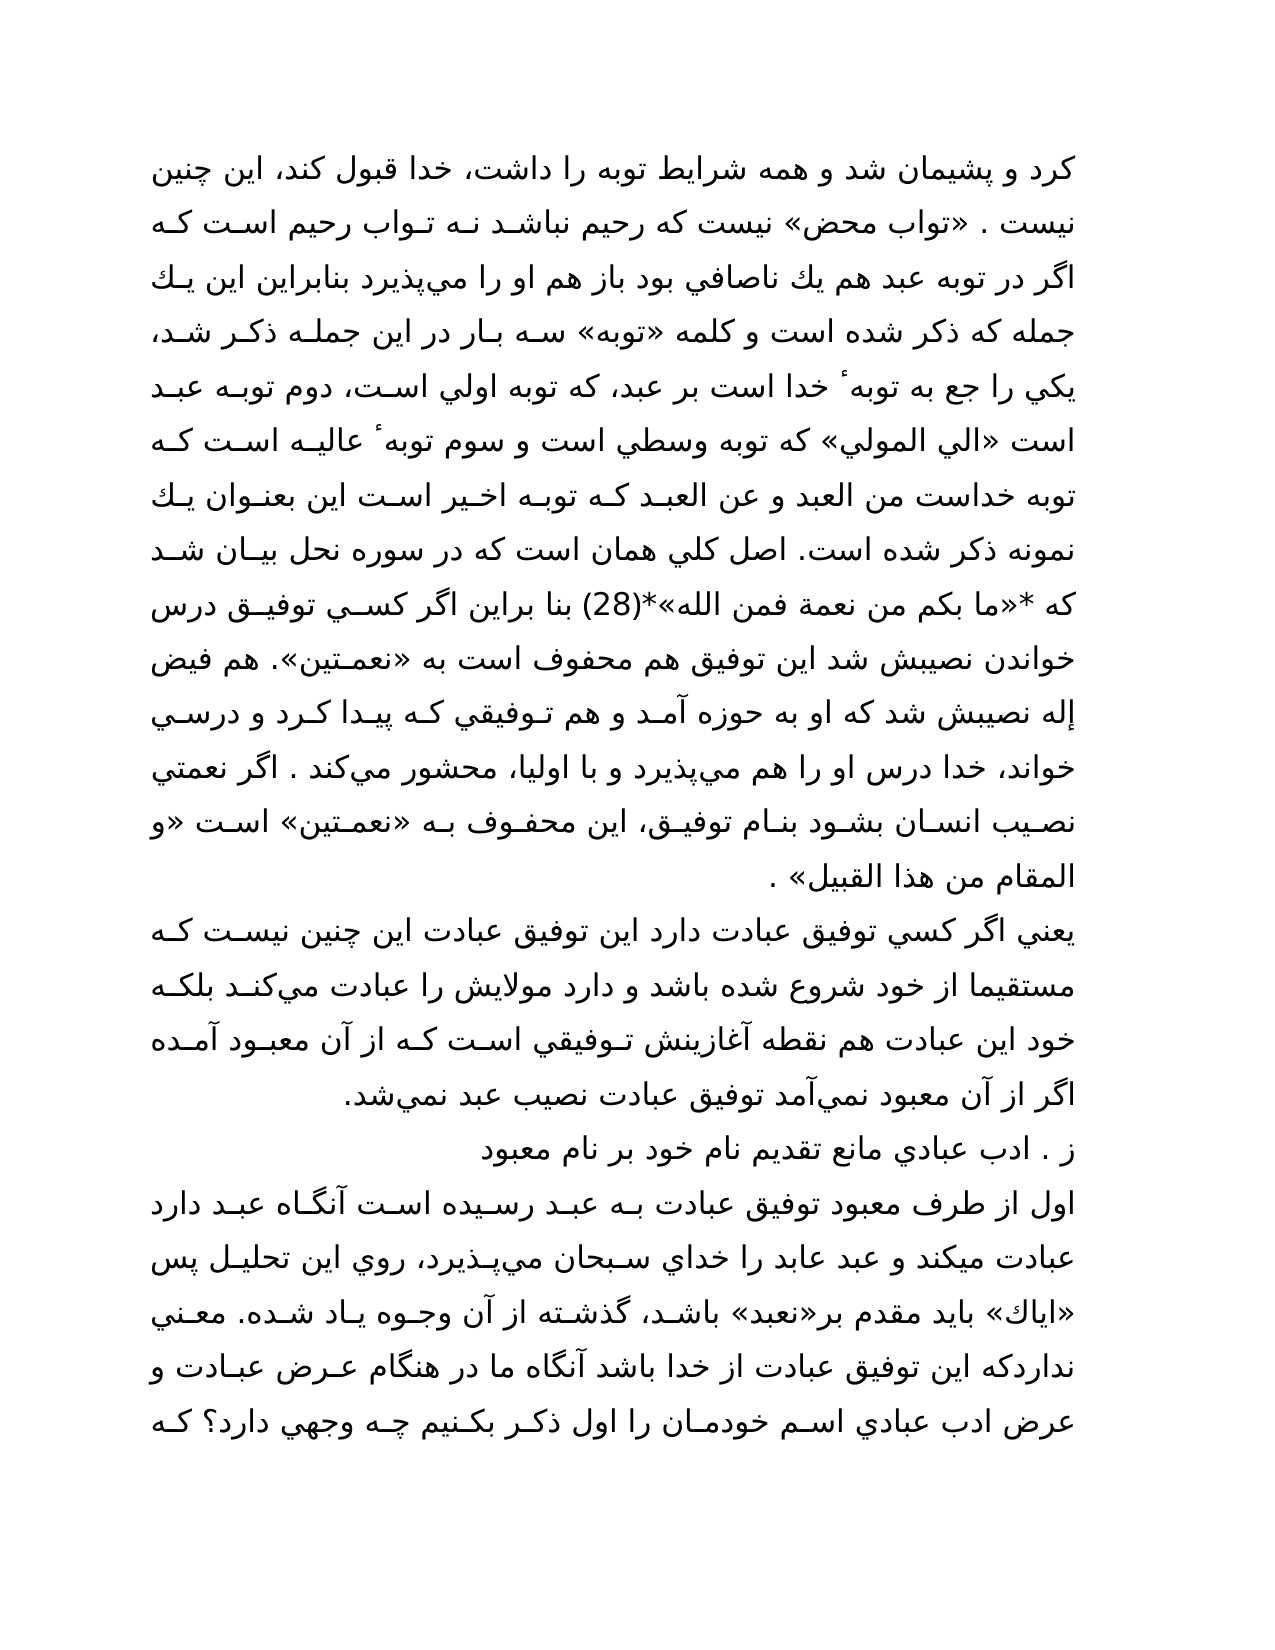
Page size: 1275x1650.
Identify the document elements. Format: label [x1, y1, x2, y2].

table_header [150, 150, 1076, 1439]
